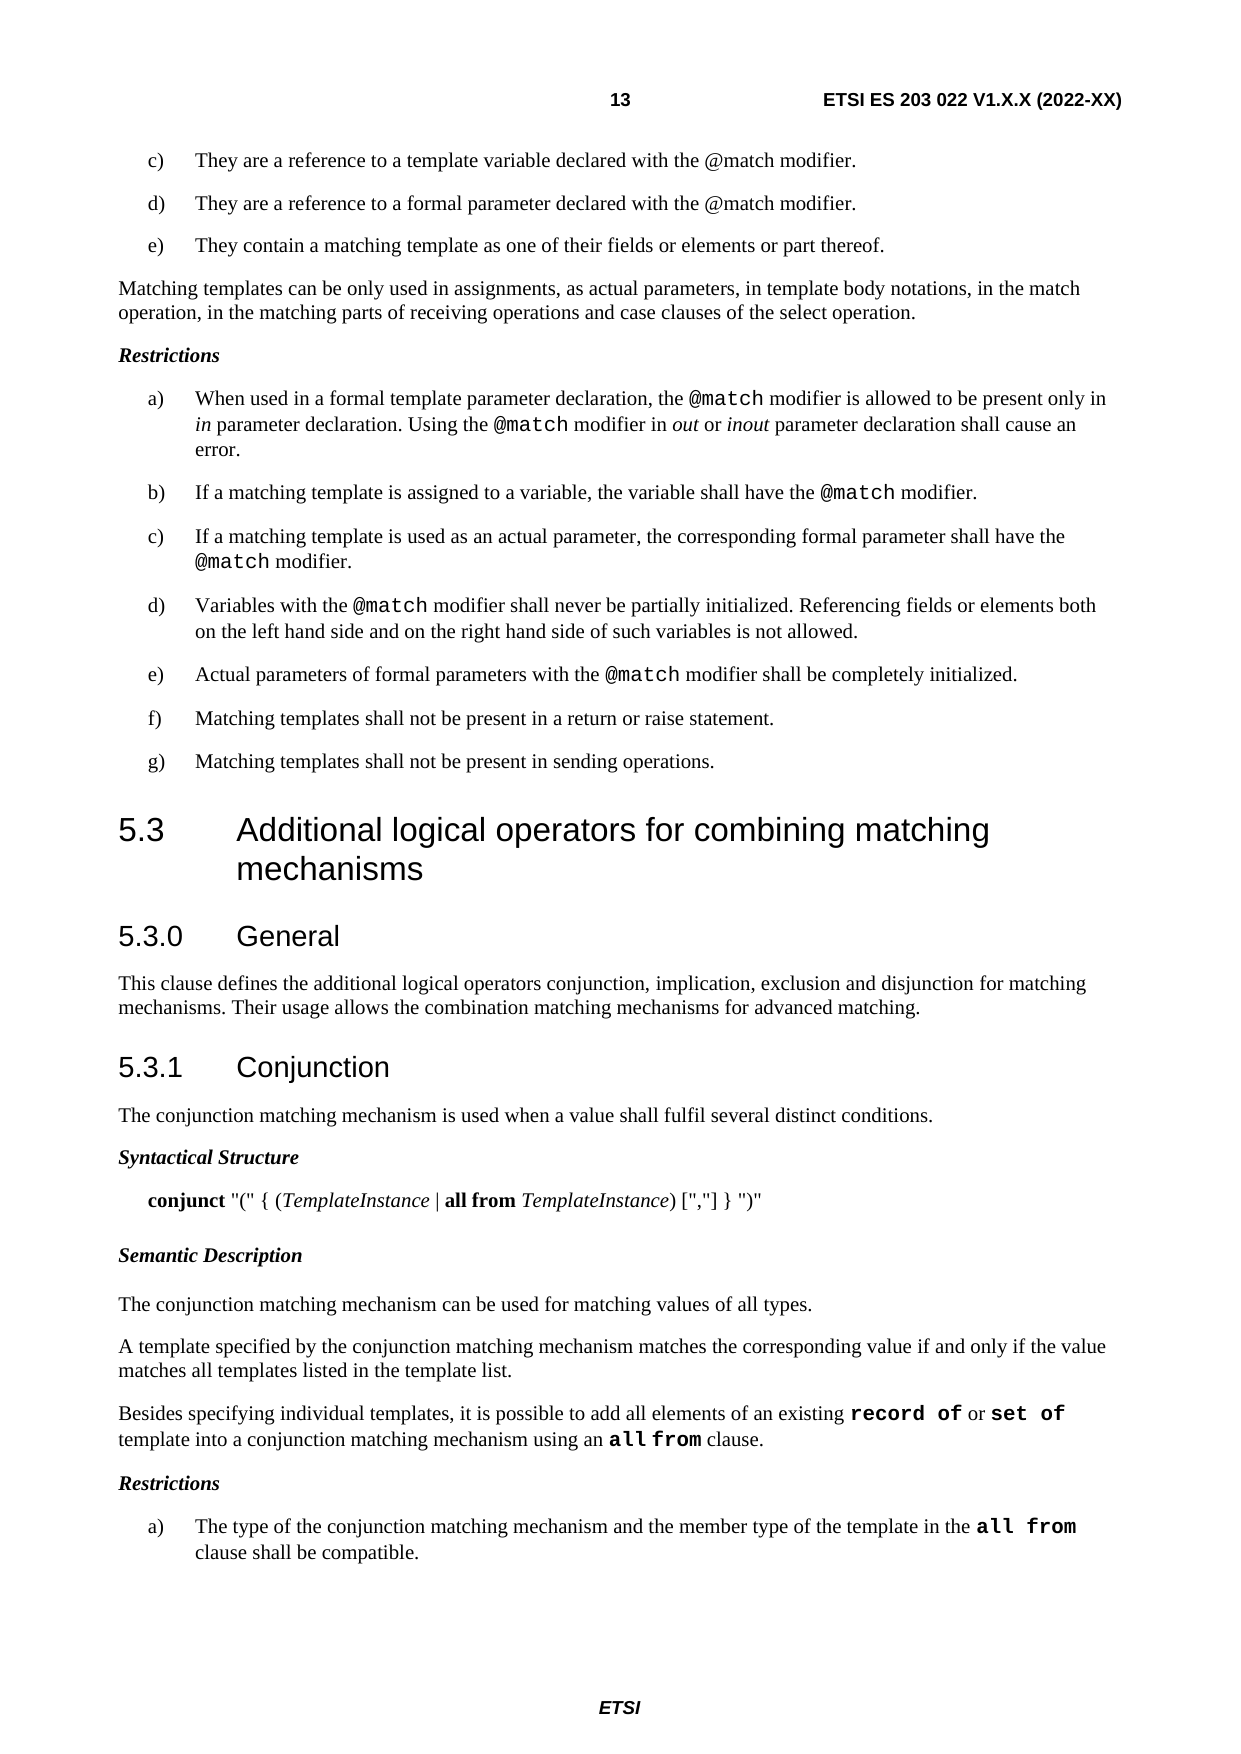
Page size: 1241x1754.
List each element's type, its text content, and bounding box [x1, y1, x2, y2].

list They are a reference to a formal parameter declared with the @match modifier. [148, 190, 1122, 214]
subtitle 5.3.0 General [118, 918, 1122, 952]
list If a matching template is used as an actual parameter, the corresponding formal parameter shall have the @match modifier. [148, 524, 1122, 574]
list Variables with the @match modifier shall never be partially initialized. Referencing fields or elements both on the left hand side and on the right hand side of such variables is not allowed. [148, 593, 1122, 643]
list They contain a matching template as one of their fields or elements or part thereof. [148, 233, 1122, 257]
list Matching templates shall not be present in sending operations. [148, 749, 1122, 773]
list If a matching template is assigned to a variable, the variable shall have the @match modifier. [148, 480, 1122, 506]
text Restrictions [118, 343, 1122, 367]
list The type of the conjunction matching mechanism and the member type of the template in the all from clause shall be compatible. [148, 1514, 1122, 1564]
list Actual parameters of formal parameters with the @match modifier shall be completely initialized. [148, 662, 1122, 687]
text A template specified by the conjunction matching mechanism matches the corresponding value if and only if the value matches all templates listed in the template list. [118, 1334, 1122, 1382]
subtitle 5.3 Additional logical operators for combining matching mechanisms [118, 810, 1122, 887]
subtitle 5.3.1 Conjunction [118, 1050, 1122, 1084]
text Matching templates can be only used in assignments, as actual parameters, in template body notations, in the match operation, in the matching parts of receiving operations and case clauses of the select operation. [118, 276, 1122, 324]
text conjunct "(" { (TemplateInstance | all from TemplateInstance) [","] } ")" [148, 1188, 1122, 1212]
list They are a reference to a template variable declared with the @match modifier. [148, 148, 1122, 172]
text Semantic Description [118, 1243, 1122, 1267]
text Restrictions [118, 1471, 1122, 1495]
text The conjunction matching mechanism can be used for matching values of all types. [118, 1291, 1122, 1316]
text Syntactical Structure [118, 1145, 1122, 1169]
list Matching templates shall not be present in a return or raise statement. [148, 706, 1122, 730]
text This clause defines the additional logical operators conjunction, implication, exclusion and disjunction for matching mechanisms. Their usage allows the combination matching mechanisms for advanced matching. [118, 971, 1122, 1019]
text Besides specifying individual templates, it is possible to add all elements of an existing record of or set of template into a conjunction matching mechanism using an all from clause. [118, 1401, 1122, 1453]
list When used in a formal template parameter declaration, the @match modifier is allowed to be present only in in parameter declaration. Using the @match modifier in out or inout parameter declaration shall cause an error. [148, 386, 1122, 461]
text The conjunction matching mechanism is used when a value shall fulfil several distinct conditions. [118, 1102, 1122, 1127]
